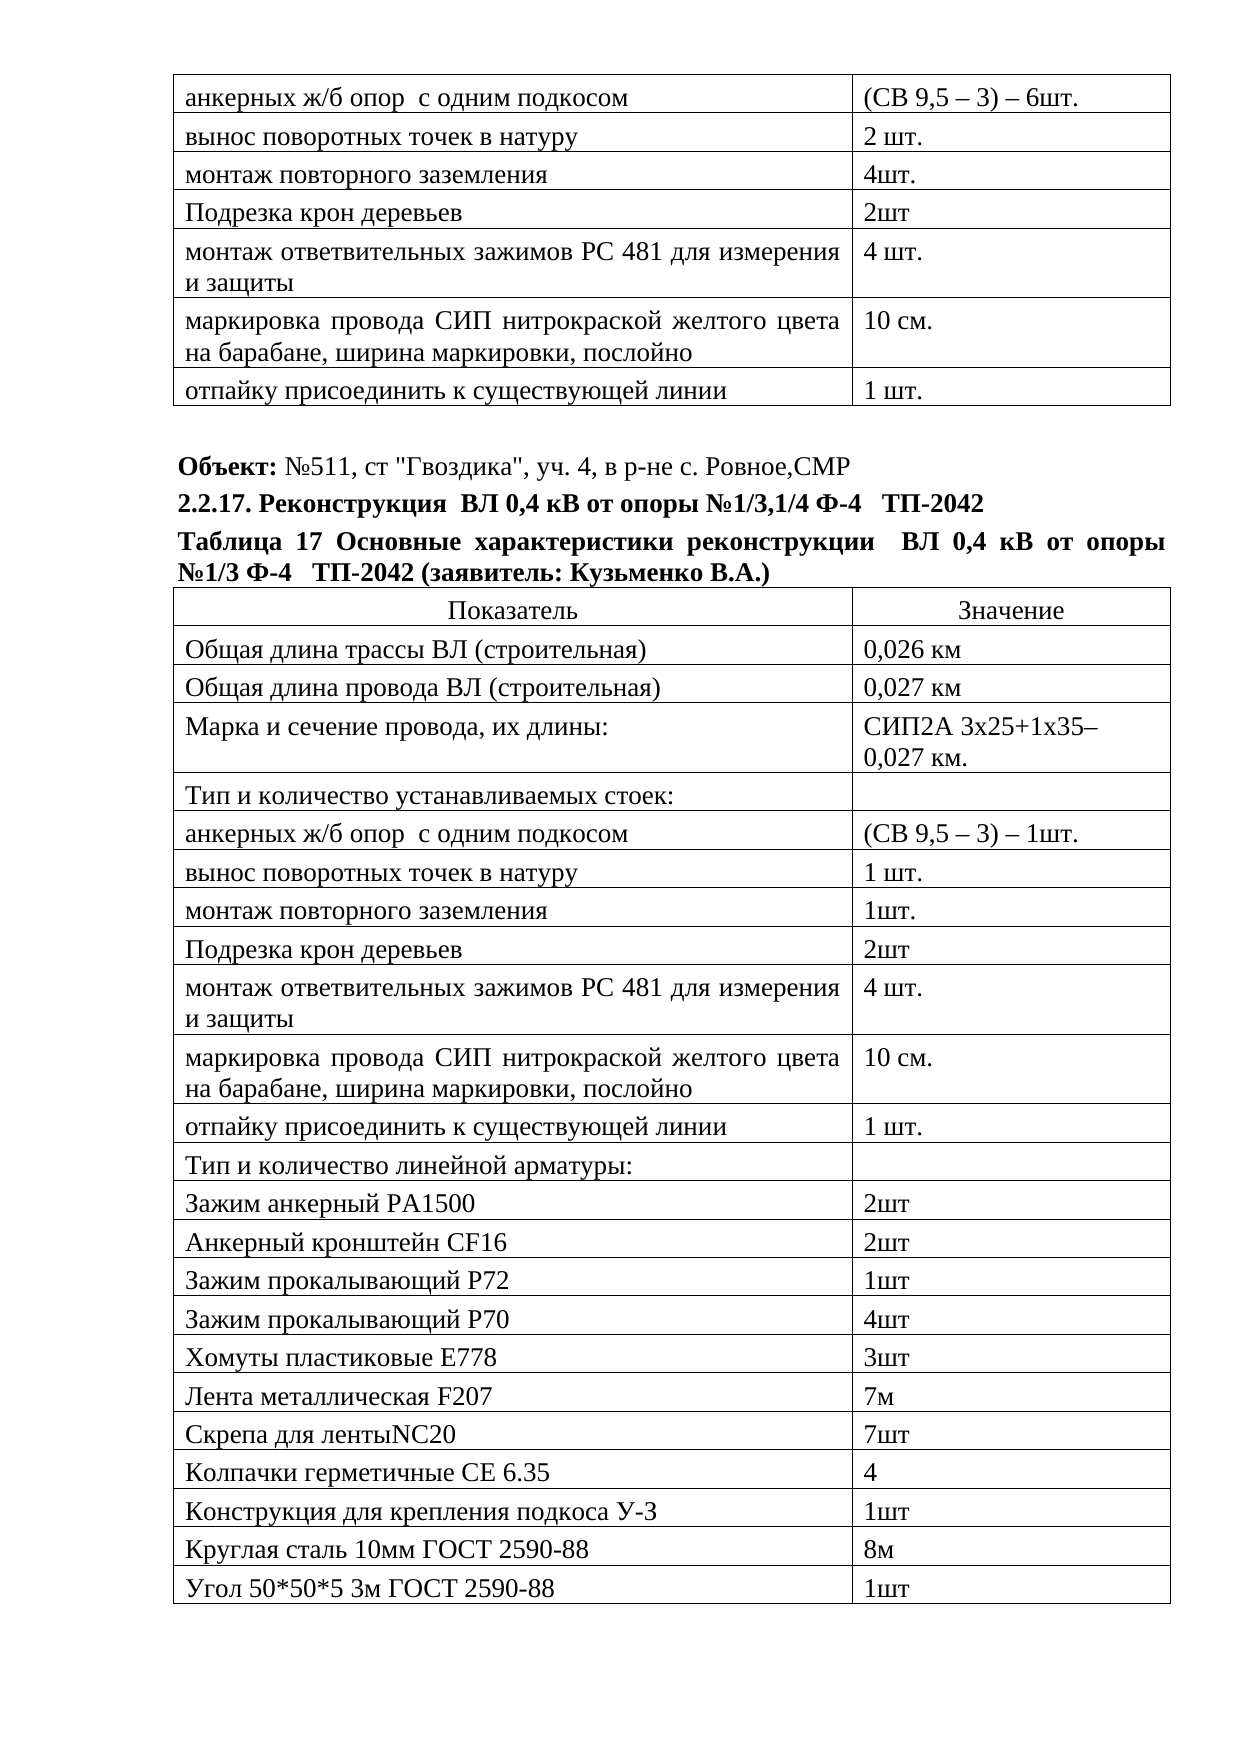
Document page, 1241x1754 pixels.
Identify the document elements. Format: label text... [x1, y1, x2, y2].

table_cell Подрезка крон деревьев [174, 190, 852, 228]
table_cell Анкерный кронштейн CF16 [174, 1220, 852, 1257]
table_cell Лента металлическая F207 [174, 1373, 852, 1411]
table_cell 0,026 км [853, 626, 1170, 664]
table_cell монтаж ответвительных зажимов РС 481 для измерения и защиты [174, 229, 852, 297]
table_cell маркировка провода СИП нитрокраской желтого цвета на барабане, ширина маркировки, послойно [174, 298, 852, 367]
table_cell Скрепа для лентыNC20 [174, 1412, 852, 1449]
table_cell 1шт [853, 1489, 1170, 1526]
table_cell Подрезка крон деревьев [174, 927, 852, 964]
text 2.2.17. Реконструкция ВЛ 0,4 кВ от опоры №1/3,1/4 Ф-4 ТП-2042 [177, 487, 1167, 518]
table_cell Хомуты пластиковые Е778 [174, 1335, 852, 1372]
table_cell Колпачки герметичные СЕ 6.35 [174, 1450, 852, 1488]
table_cell 4шт. [853, 152, 1170, 189]
table_cell 4 шт. [853, 965, 1170, 1034]
table_cell 1шт [853, 1566, 1170, 1603]
table_cell Тип и количество линейной арматуры: [174, 1143, 852, 1180]
table_header Значение [853, 588, 1170, 625]
table_cell анкерных ж/б опор с одним подкосом [174, 811, 852, 849]
table_cell 1шт. [853, 888, 1170, 926]
table_cell 2шт [853, 1220, 1170, 1257]
text Объект: №511, ст "Гвоздика", уч. 4, в р-не с. Ровное,СМР [177, 450, 1167, 481]
table_cell 2шт [853, 927, 1170, 964]
table_cell монтаж ответвительных зажимов РС 481 для измерения и защиты [174, 965, 852, 1034]
table_cell Угол 50*50*5 3м ГОСТ 2590-88 [174, 1566, 852, 1603]
text Таблица 17 Основные характеристики реконструкции ВЛ 0,4 кВ от опоры №1/3 Ф-4 ТП-2042 (заявитель: Кузьменко В.А.) [177, 525, 1167, 587]
table_cell Конструкция для крепления подкоса У-З [174, 1489, 852, 1526]
table_cell [853, 773, 1170, 810]
table_cell Общая длина провода ВЛ (строительная) [174, 665, 852, 702]
table_cell Зажим анкерный РА1500 [174, 1181, 852, 1218]
table_cell вынос поворотных точек в натуру [174, 850, 852, 887]
table_cell 10 см. [853, 298, 1170, 367]
table_cell Марка и сечение провода, их длины: [174, 703, 852, 772]
table_cell 7шт [853, 1412, 1170, 1449]
table_cell 1 шт. [853, 850, 1170, 887]
table_cell монтаж повторного заземления [174, 888, 852, 926]
table_cell 8м [853, 1527, 1170, 1564]
table_cell 1 шт. [853, 1104, 1170, 1142]
table_cell 2шт [853, 190, 1170, 228]
table_cell маркировка провода СИП нитрокраской желтого цвета на барабане, ширина маркировки, послойно [174, 1035, 852, 1103]
table_cell анкерных ж/б опор с одним подкосом [174, 75, 852, 112]
table_cell 0,027 км [853, 665, 1170, 702]
table_cell Зажим прокалывающий Р70 [174, 1296, 852, 1334]
table_cell 3шт [853, 1335, 1170, 1372]
table_cell 4 шт. [853, 229, 1170, 297]
table_cell 7м [853, 1373, 1170, 1411]
table_cell 4 [853, 1450, 1170, 1488]
table_cell (СВ 9,5 – 3) – 6шт. [853, 75, 1170, 112]
table_cell Общая длина трассы ВЛ (строительная) [174, 626, 852, 664]
table_cell отпайку присоединить к существующей линии [174, 368, 852, 405]
table_cell вынос поворотных точек в натуру [174, 113, 852, 151]
table_cell монтаж повторного заземления [174, 152, 852, 189]
table_cell 2шт [853, 1181, 1170, 1218]
table_cell Круглая сталь 10мм ГОСТ 2590-88 [174, 1527, 852, 1564]
table_cell (СВ 9,5 – 3) – 1шт. [853, 811, 1170, 849]
table_cell Зажим прокалывающий Р72 [174, 1258, 852, 1295]
table_cell 1шт [853, 1258, 1170, 1295]
table_cell 1 шт. [853, 368, 1170, 405]
table_cell 4шт [853, 1296, 1170, 1334]
table_cell [853, 1143, 1170, 1180]
table_cell СИП2А 3х25+1х35– 0,027 км. [853, 703, 1170, 772]
table_cell отпайку присоединить к существующей линии [174, 1104, 852, 1142]
table_header Показатель [174, 588, 852, 625]
table_cell Тип и количество устанавливаемых стоек: [174, 773, 852, 810]
table_cell 10 см. [853, 1035, 1170, 1103]
table_cell 2 шт. [853, 113, 1170, 151]
